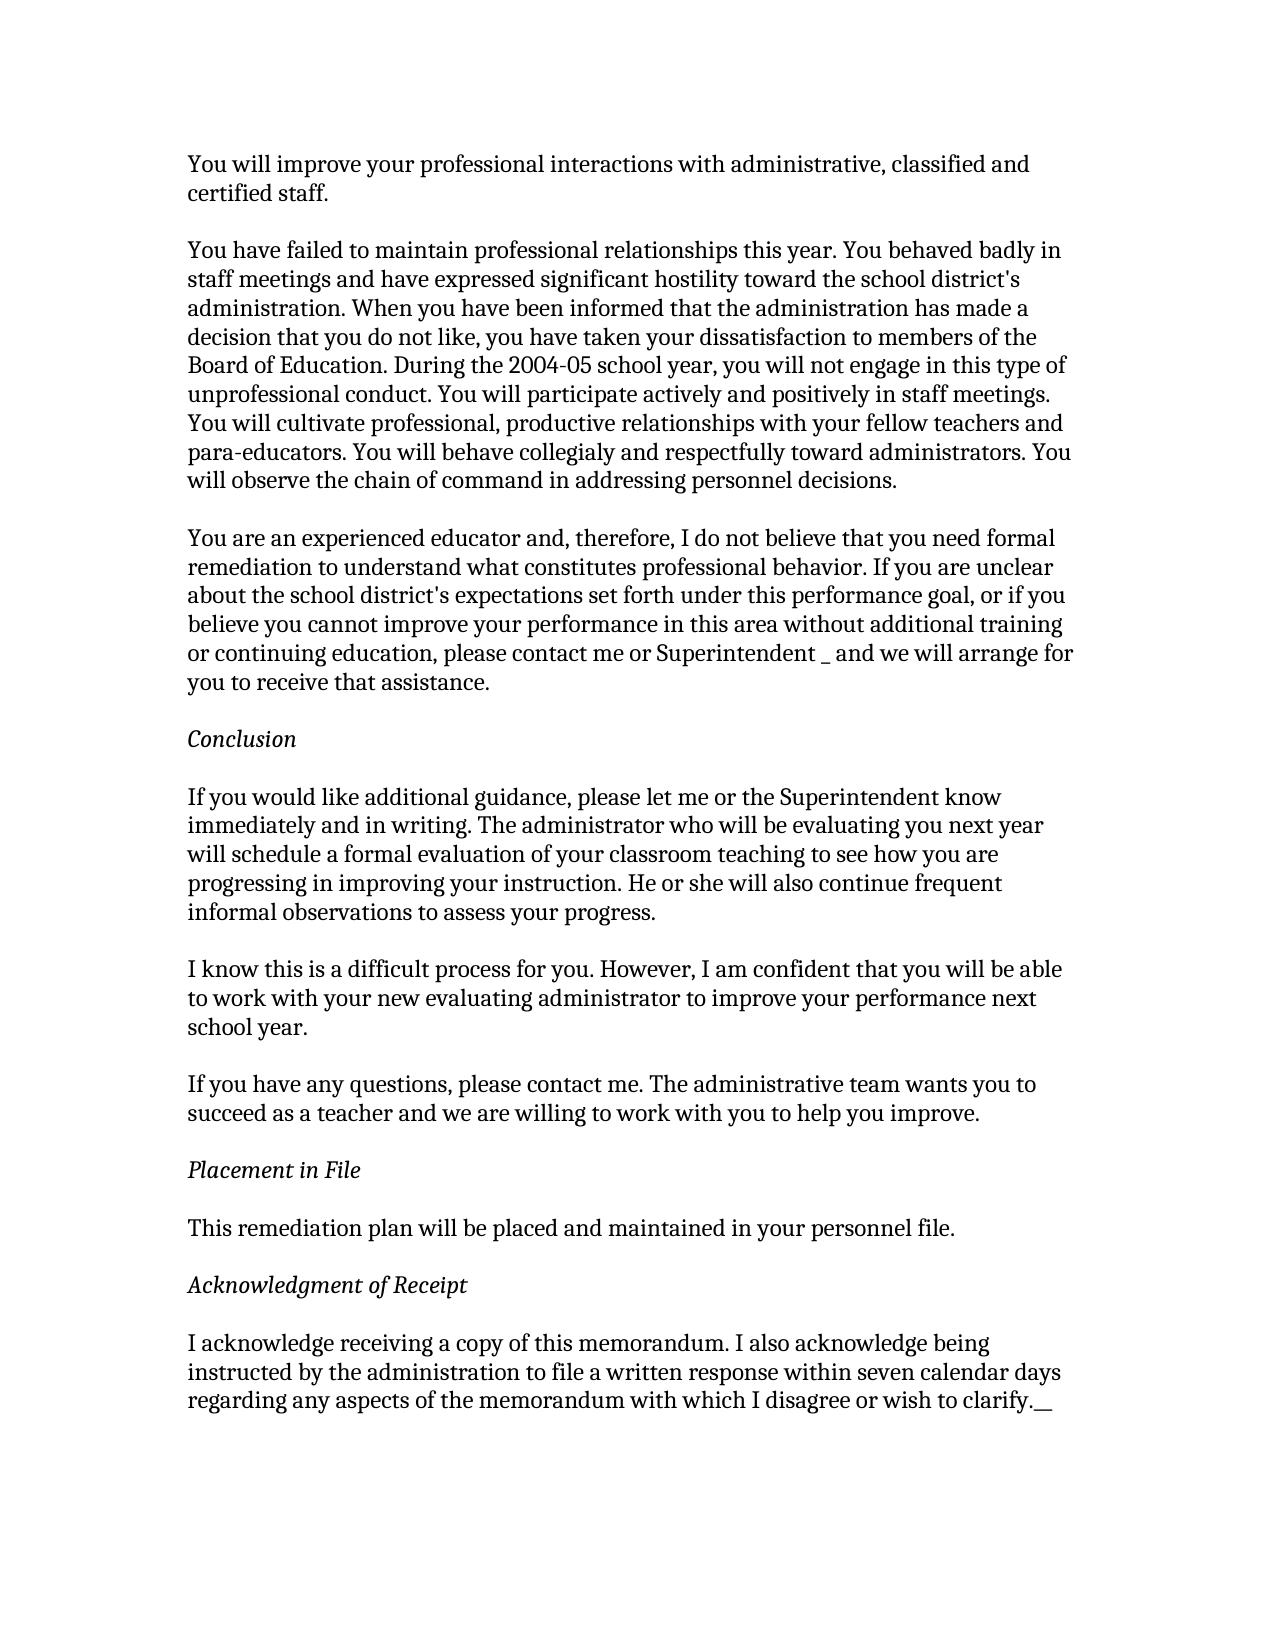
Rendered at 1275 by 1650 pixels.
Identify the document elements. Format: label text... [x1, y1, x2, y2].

text You have failed to maintain professional relationships this year. You behaved badly in staff meetings and have expressed significant hostility toward the school district's administration. When you have been informed that the administration has made a decision that you do not like, you have taken your dissatisfaction to members of the Board of Education. During the 2004-05 school year, you will not engage in this type of unprofessional conduct. You will participate actively and positively in staff meetings. You will cultivate professional, productive relationships with your fellow teachers and para-educators. You will behave collegialy and respectfully toward administrators. You will observe the chain of command in addressing personnel decisions. [187, 236, 1087, 495]
text Acknowledgment of Receipt [187, 1271, 1087, 1300]
text This remediation plan will be placed and maintained in your personnel file. [187, 1214, 1087, 1242]
text If you have any questions, please contact me. The administrative team wants you to succeed as a teacher and we are willing to work with you to help you improve. [187, 1070, 1087, 1127]
text Conclusion [187, 725, 1087, 754]
text I acknowledge receiving a copy of this memorandum. I also acknowledge being instructed by the administration to file a written response within seven calendar days regarding any aspects of the memorandum with which I disagree or wish to clarify.__ [187, 1329, 1087, 1415]
text I know this is a difficult process for you. However, I am confident that you will be able to work with your new evaluating administrator to improve your performance next school year. [187, 955, 1087, 1041]
text Placement in File [187, 1156, 1087, 1185]
text You will improve your professional interactions with administrative, classified and certified staff. [187, 150, 1087, 207]
text You are an experienced educator and, therefore, I do not believe that you need formal remediation to understand what constitutes professional behavior. If you are unclear about the school district's expectations set forth under this performance goal, or if you believe you cannot improve your performance in this area without additional training or continuing education, please contact me or Superintendent _ and we will arrange for you to receive that assistance. [187, 524, 1087, 696]
text If you would like additional guidance, please let me or the Superintendent know immediately and in writing. The administrator who will be evaluating you next year will schedule a formal evaluation of your classroom teaching to see how you are progressing in improving your instruction. He or she will also continue frequent informal observations to assess your progress. [187, 782, 1087, 926]
